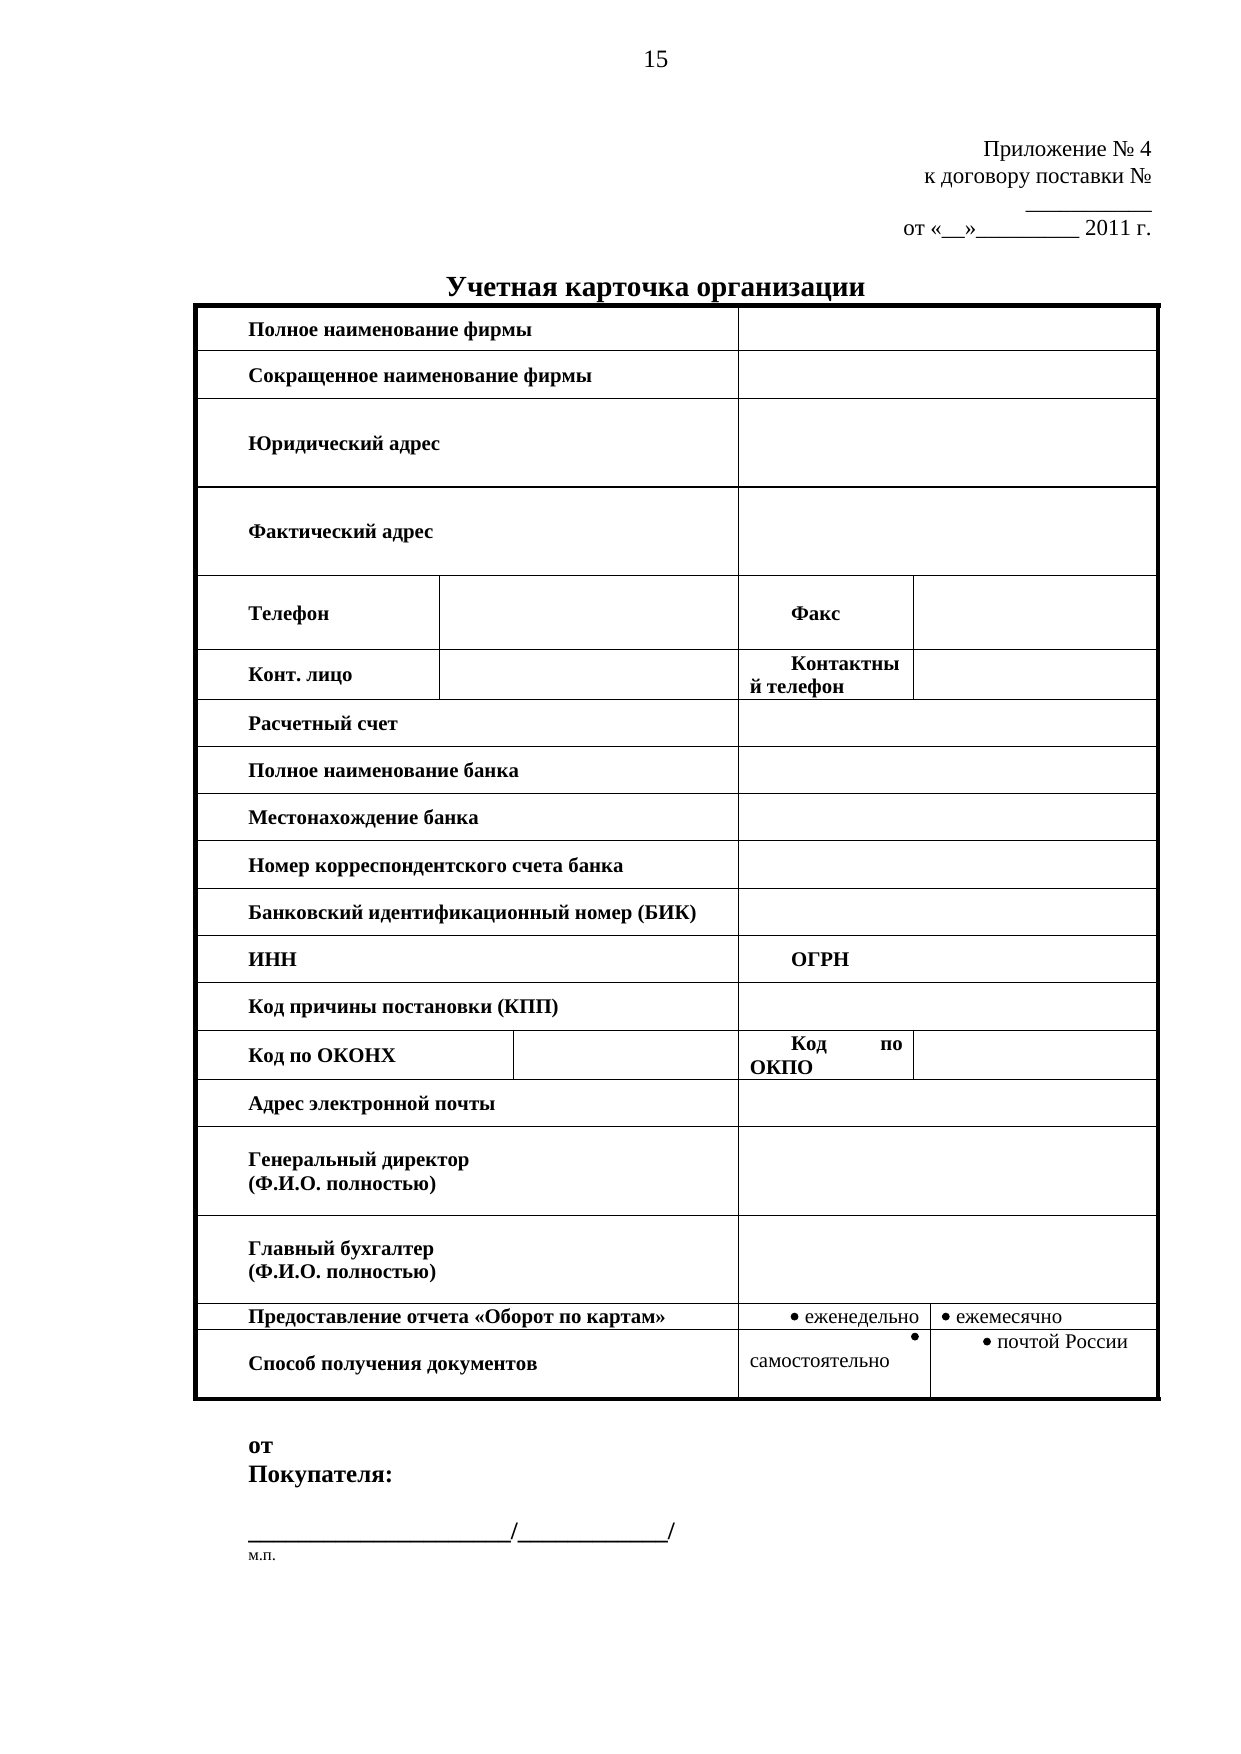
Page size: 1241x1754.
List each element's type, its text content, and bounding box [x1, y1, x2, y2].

table_cell [739, 983, 1156, 1029]
table_cell Полное наименование банка [198, 747, 738, 793]
table_cell [739, 1216, 1156, 1303]
table_cell ежемесячно [931, 1304, 1156, 1328]
table_cell Код по ОКОНХ [198, 1031, 513, 1079]
table_cell [739, 351, 1156, 398]
table_cell Код причины постановки (КПП) [198, 983, 738, 1029]
table_cell [739, 488, 1156, 575]
table_cell [440, 576, 738, 649]
table_cell ОГРН [739, 936, 1156, 982]
table_cell Способ получения документов [198, 1330, 738, 1397]
table_cell Фактический адрес [198, 488, 738, 575]
table_header [739, 308, 1156, 350]
table_cell самостоятельно [739, 1330, 930, 1397]
table_cell Юридический адрес [198, 399, 738, 486]
table_cell Предоставление отчета «Оборот по картам» [198, 1304, 738, 1328]
table_cell Расчетный счет [198, 700, 738, 746]
table_cell Факс [739, 576, 913, 649]
table_cell Контактный телефон [739, 650, 913, 698]
table_cell [739, 841, 1156, 888]
table_cell почтой России [931, 1330, 1156, 1397]
text Покупателя: [207, 1459, 1152, 1487]
table_cell Телефон [198, 576, 439, 649]
table_cell [440, 650, 738, 698]
table_cell Номер корреспондентского счета банка [198, 841, 738, 888]
table_cell [739, 1127, 1156, 1215]
table_cell [914, 1031, 1156, 1079]
table_cell [739, 700, 1156, 746]
table_cell [739, 1080, 1156, 1126]
text м.п. [207, 1545, 1152, 1564]
table_cell Банковский идентификационный номер (БИК) [198, 889, 738, 935]
text от «__»_________ 2011 г. [709, 214, 1152, 241]
text от [207, 1430, 1152, 1459]
table_cell [914, 576, 1156, 649]
table_cell Главный бухгалтер (Ф.И.О. полностью) [198, 1216, 738, 1303]
table_header Полное наименование фирмы [198, 308, 738, 350]
text _____________________/____________/ [207, 1516, 1152, 1545]
text Приложение № 4 [709, 135, 1152, 162]
text Учетная карточка организации [118, 269, 1152, 303]
text к договору поставки № ___________ [783, 162, 1152, 214]
table_cell Конт. лицо [198, 650, 439, 698]
table_cell Местонахождение банка [198, 794, 738, 840]
table_cell Сокращенное наименование фирмы [198, 351, 738, 398]
table_cell [739, 399, 1156, 486]
table_cell [739, 889, 1156, 935]
table_cell Код по ОКПО [739, 1031, 913, 1079]
table_cell еженедельно [739, 1304, 930, 1328]
table_cell [514, 1031, 738, 1079]
table_cell [739, 794, 1156, 840]
table_cell Генеральный директор (Ф.И.О. полностью) [198, 1127, 738, 1215]
table_cell Адрес электронной почты [198, 1080, 738, 1126]
table_cell [914, 650, 1156, 698]
table_cell [739, 747, 1156, 793]
table_cell ИНН [198, 936, 738, 982]
